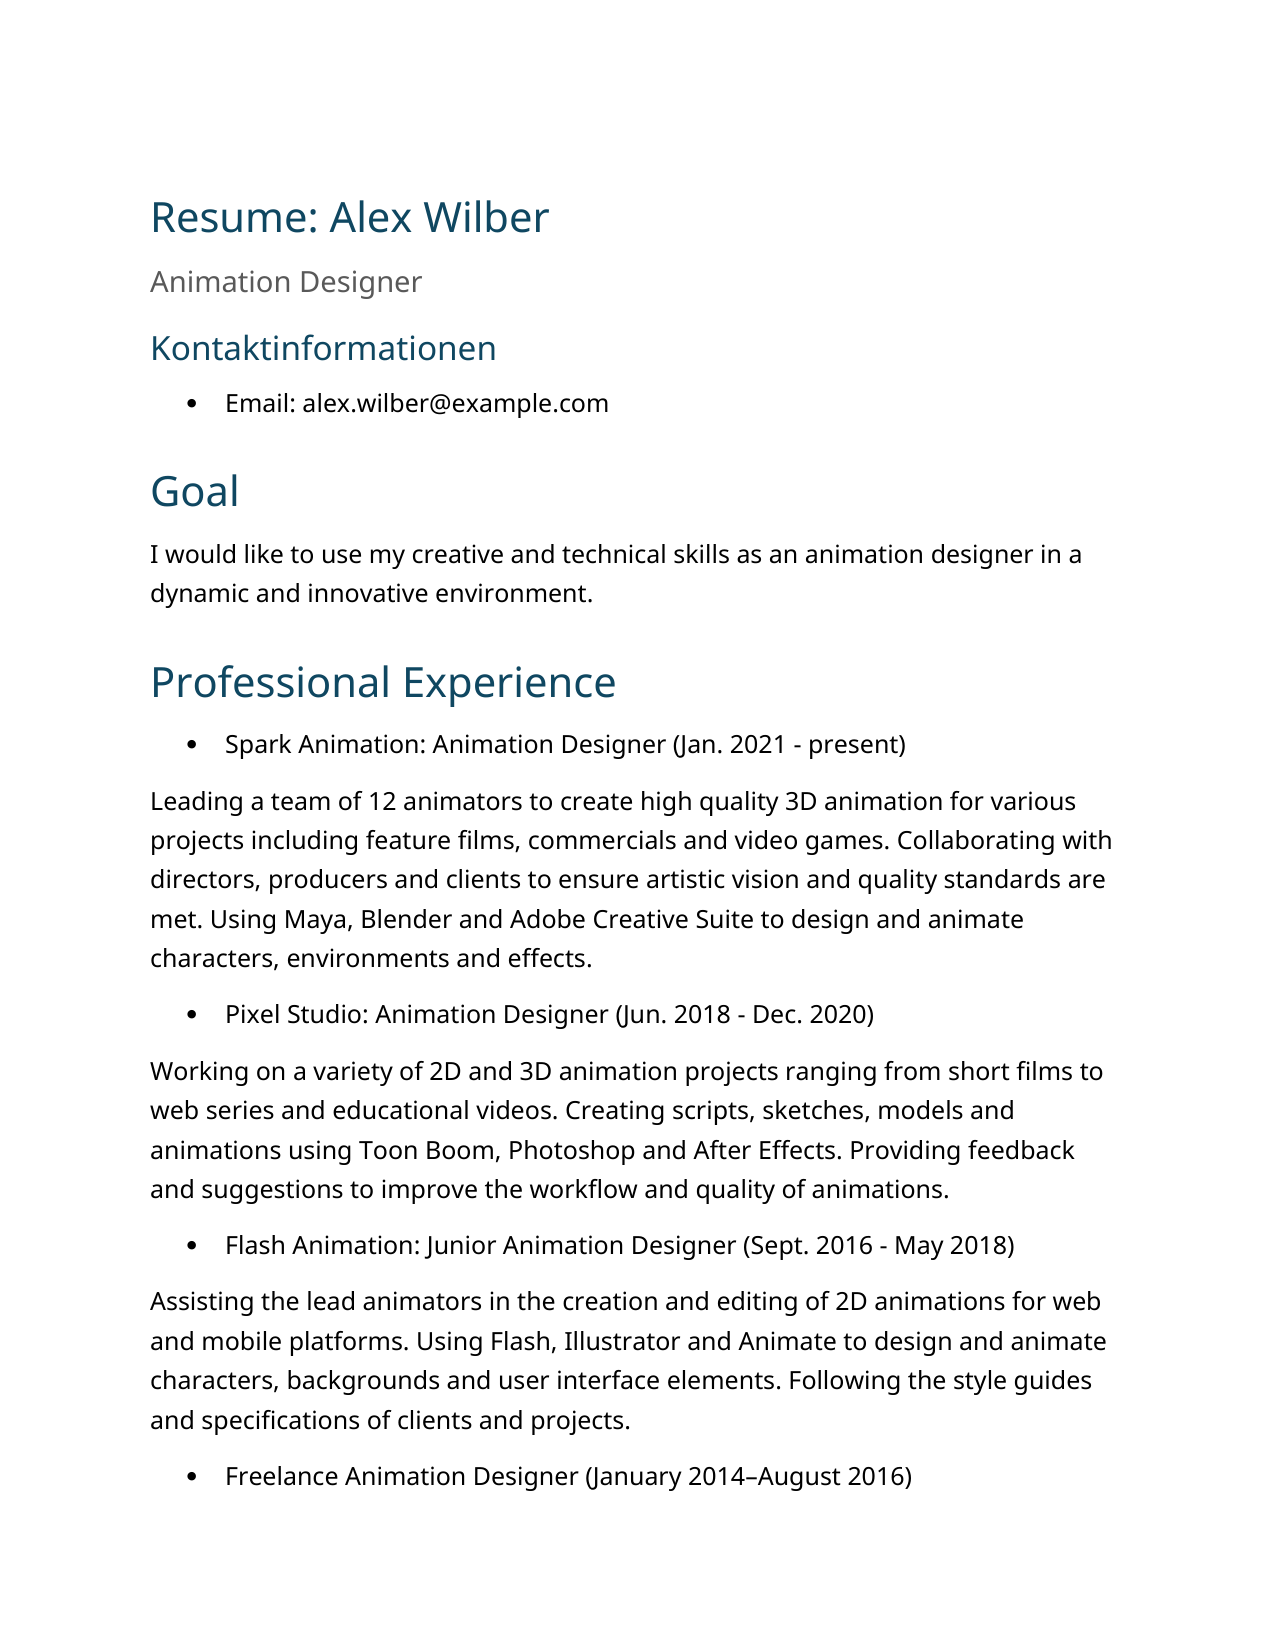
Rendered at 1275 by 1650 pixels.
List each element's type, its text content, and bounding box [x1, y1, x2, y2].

text Working on a variety of 2D and 3D animation projects ranging from short films to web series and educational videos. Creating scripts, sketches, models and animations using Toon Boom, Photoshop and After Effects. Providing feedback and suggestions to improve the workflow and quality of animations. [150, 1053, 1125, 1206]
list Email: alex.wilber@example.com [187, 385, 1125, 419]
subtitle Resume: Alex Wilber [150, 187, 1125, 244]
subtitle Animation Designer [150, 262, 1125, 301]
text Assisting the lead animators in the creation and editing of 2D animations for web and mobile platforms. Using Flash, Illustrator and Animate to design and animate characters, backgrounds and user interface elements. Following the style guides and specifications of clients and projects. [150, 1284, 1125, 1437]
text Leading a team of 12 animators to create high quality 3D animation for various projects including feature films, commercials and video games. Collaborating with directors, producers and clients to ensure artistic vision and quality standards are met. Using Maya, Blender and Adobe Creative Suite to design and animate characters, environments and effects. [150, 783, 1125, 975]
list Pixel Studio: Animation Designer (Jun. 2018 - Dec. 2020) [187, 997, 1125, 1031]
subtitle Goal [150, 462, 1125, 519]
list Spark Animation: Animation Designer (Jan. 2021 - present) [187, 727, 1125, 761]
subtitle Professional Experience [150, 653, 1125, 709]
list Flash Animation: Junior Animation Designer (Sept. 2016 - May 2018) [187, 1228, 1125, 1262]
text I would like to use my creative and technical skills as an animation designer in a dynamic and innovative environment. [150, 536, 1125, 610]
list Freelance Animation Designer (January 2014–August 2016) [187, 1459, 1125, 1493]
subtitle Kontaktinformationen [150, 324, 1125, 370]
